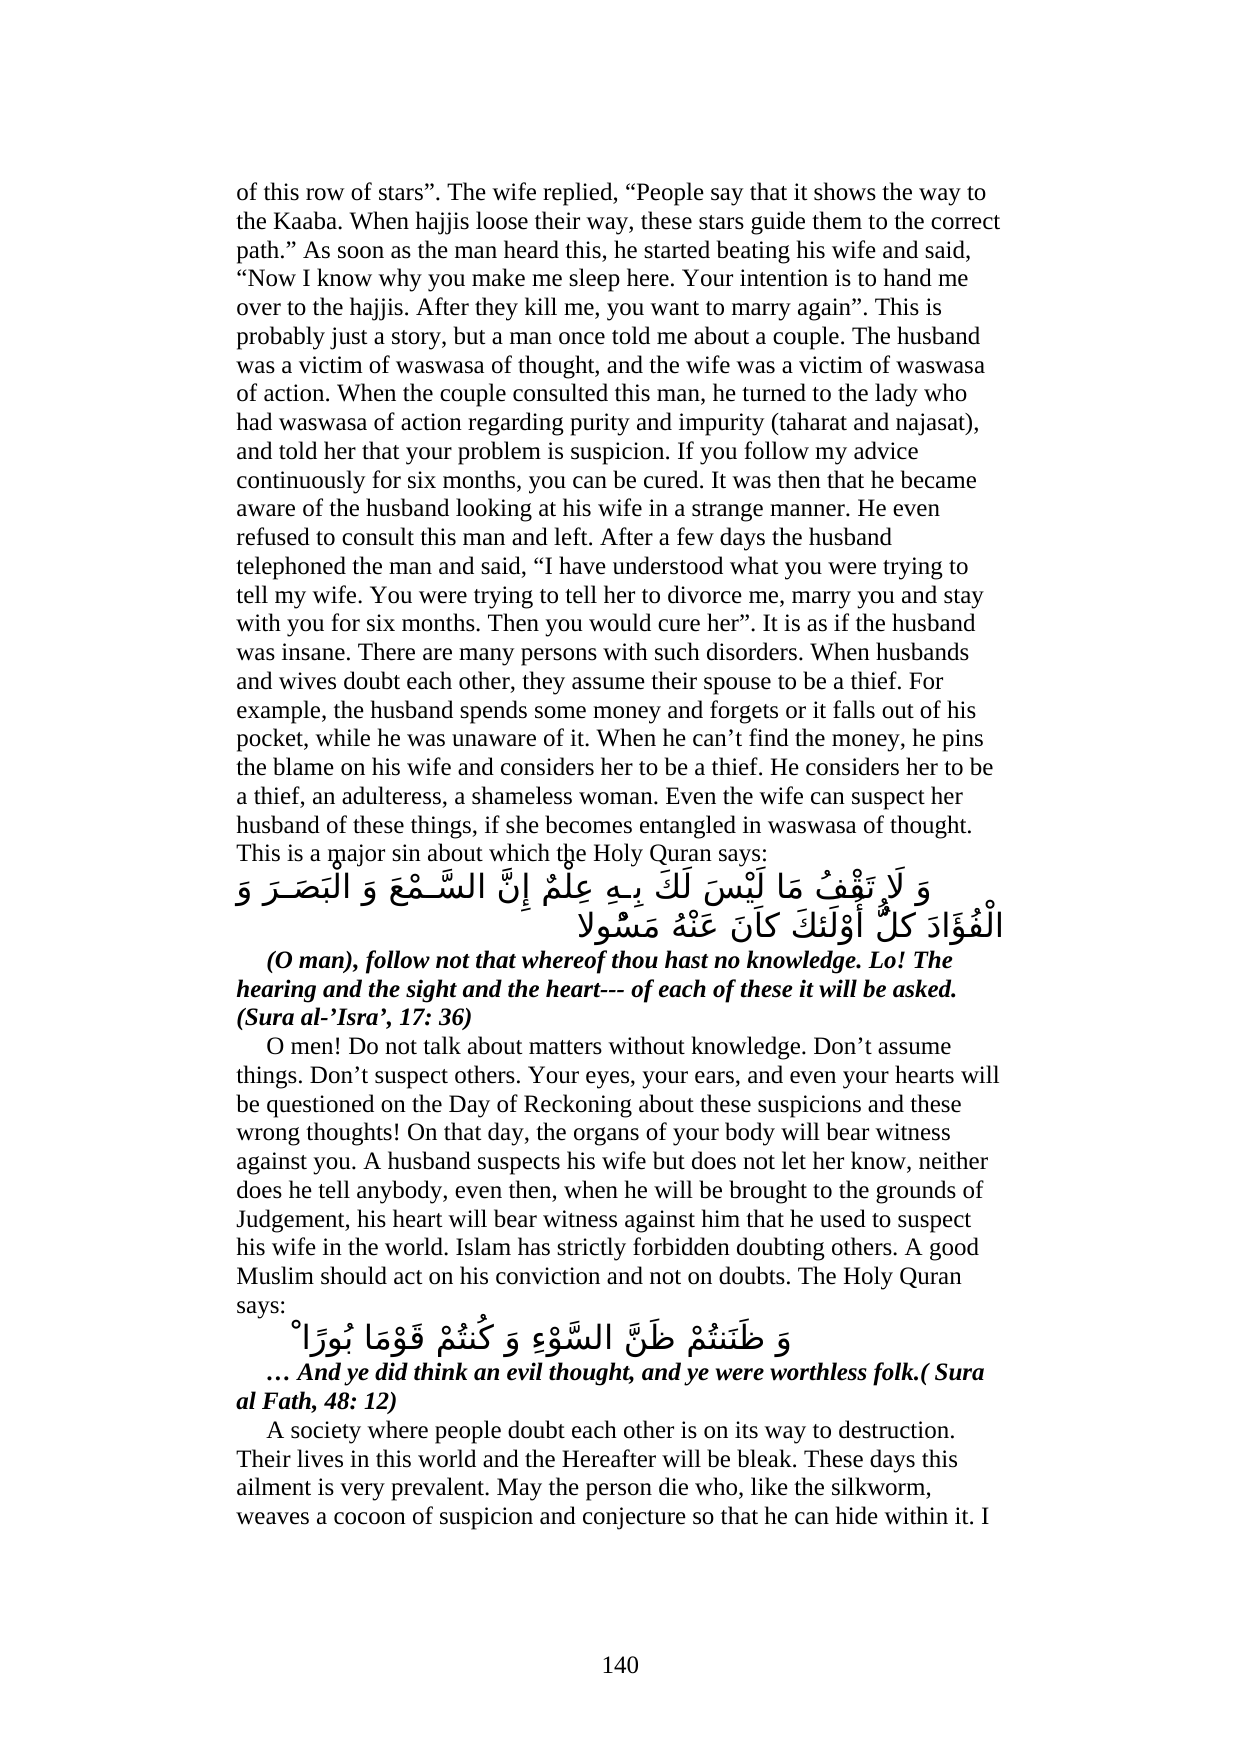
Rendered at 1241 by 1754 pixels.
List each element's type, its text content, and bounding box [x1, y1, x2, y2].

text (O man), follow not that whereof thou hast no knowledge. Lo! The hearing and the sight and the heart--- of each of these it will be asked. (Sura al-’Isra’, 17: 36) [236, 945, 1004, 1031]
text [236, 177, 1004, 867]
text وَ لَا تَقْفُ مَا لَيْسَ لَكَ بِهِ عِلْمٌ إِنَّ السَّمْعَ وَ الْبَصَرَ وَ الْفُؤَادَ كلُ‏ُّ أُوْلَئكَ كاَنَ عَنْهُ مَسُْولا [236, 867, 1004, 945]
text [236, 1415, 1004, 1530]
text O men! Do not talk about matters without knowledge. Don’t assume things. Don’t suspect others. Your eyes, your ears, and even your hearts will be questioned on the Day of Reckoning about these suspicions and these wrong thoughts! On that day, the organs of your body will bear witness against you. A husband suspects his wife but does not let her know, neither does he tell anybody, even then, when he will be brought to the grounds of Judgement, his heart will bear witness against him that he used to suspect his wife in the world. Islam has strictly forbidden doubting others. A good Muslim should act on his conviction and not on doubts. The Holy Quran says: [236, 1031, 1004, 1319]
text ْ وَ ظَنَنتُمْ ظَنَّ السَّوْءِ وَ كُنتُمْ قَوْمَا بُورًا [236, 1319, 1004, 1357]
text … And ye did think an evil thought, and ye were worthless folk.( Sura al Fath, 48: 12) [236, 1357, 1004, 1415]
